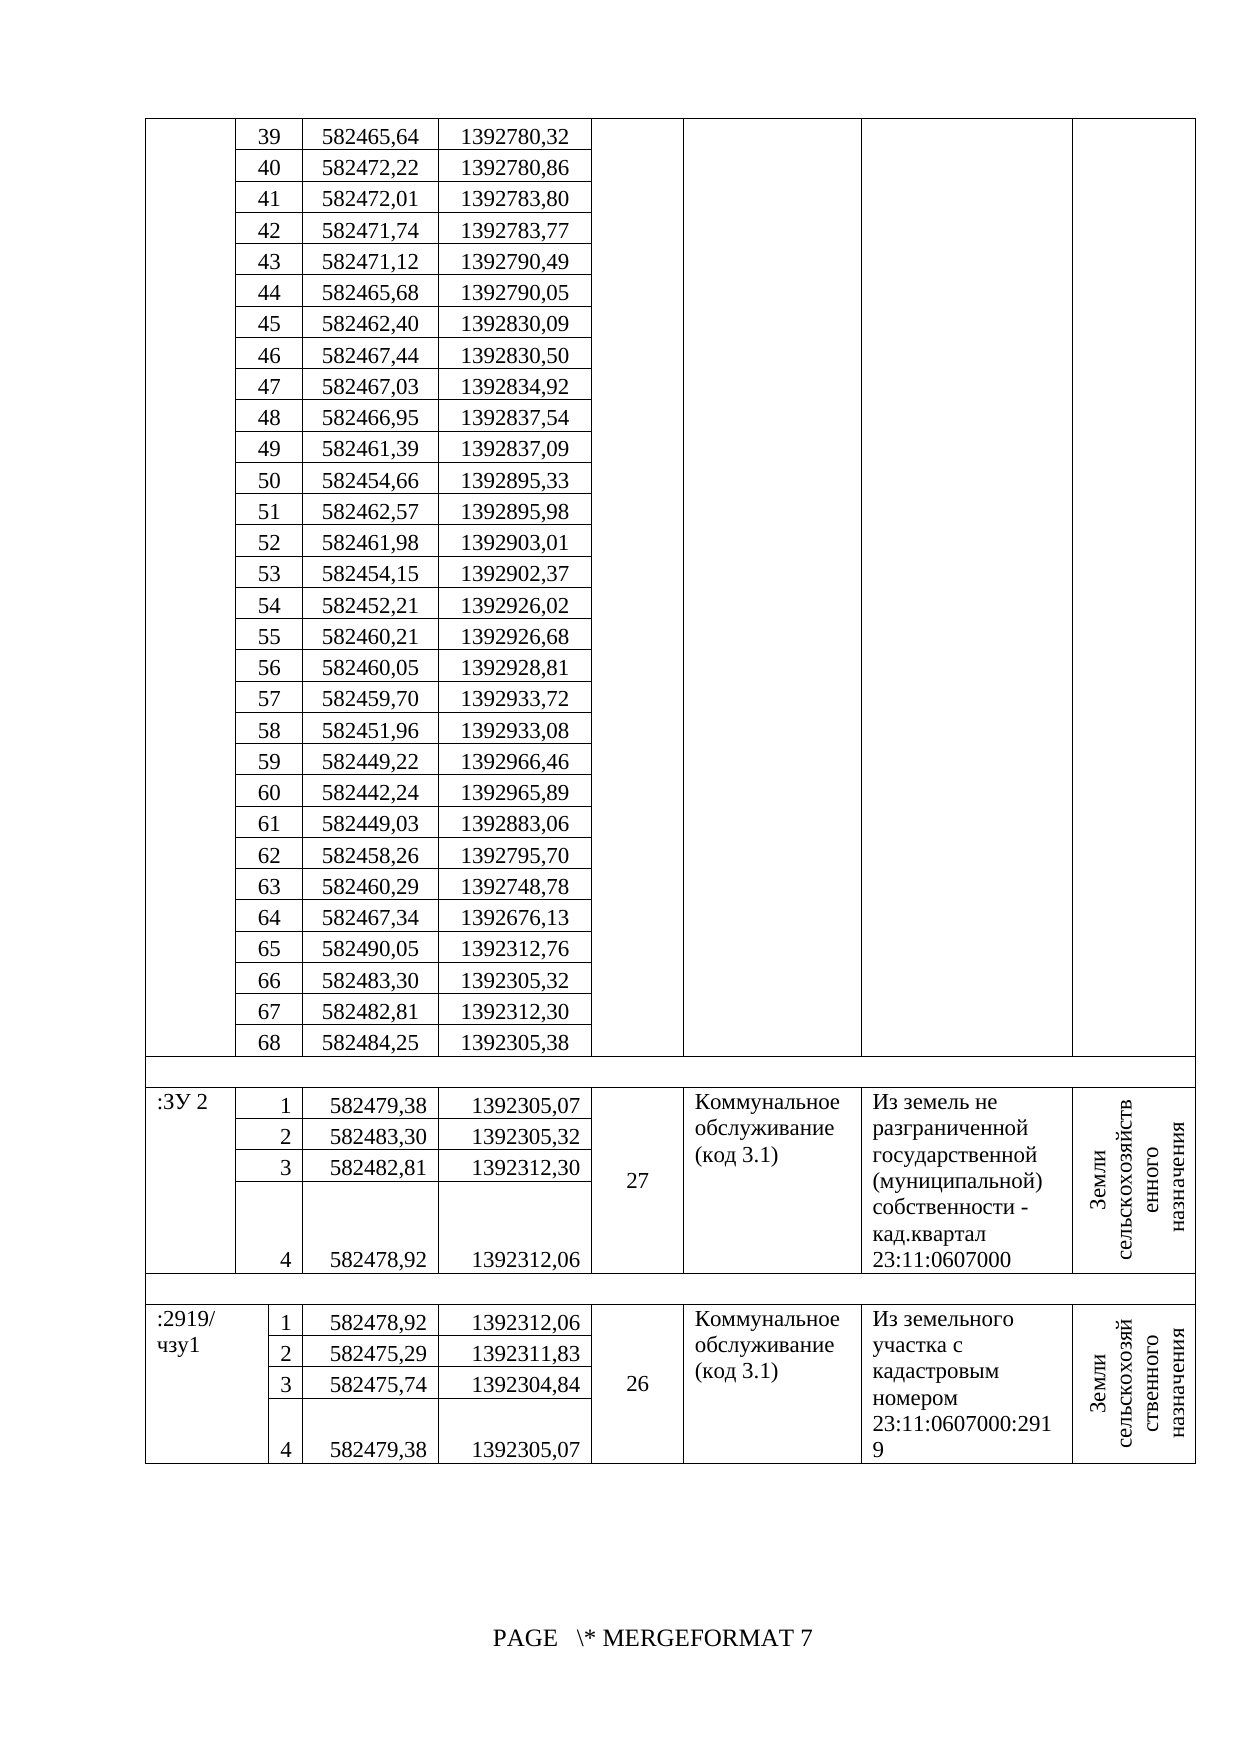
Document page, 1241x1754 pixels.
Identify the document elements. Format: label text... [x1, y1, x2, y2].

table_cell 3 [269, 1367, 302, 1397]
table_cell 47 [236, 369, 302, 399]
table_cell 2 [269, 1336, 302, 1366]
table_cell 2 [236, 1119, 302, 1149]
table_cell 1392837,09 [439, 432, 591, 462]
table_cell 582458,26 [303, 838, 438, 868]
table_cell 43 [236, 244, 302, 274]
table_cell 39 [236, 119, 302, 149]
table_cell 1392933,08 [439, 713, 591, 743]
table_cell 63 [236, 869, 302, 899]
table_cell 50 [236, 463, 302, 493]
table_cell 1392965,89 [439, 775, 591, 806]
table_cell 1392966,46 [439, 744, 591, 774]
table_cell 1392312,30 [439, 994, 591, 1024]
table_cell 59 [236, 744, 302, 774]
table_cell 582472,01 [303, 182, 438, 212]
table_cell 51 [236, 494, 302, 524]
table_cell 1392830,09 [439, 307, 591, 337]
table_cell 582475,74 [303, 1367, 438, 1397]
table_cell 582479,38 [303, 1399, 438, 1463]
table_cell 1392790,05 [439, 275, 591, 306]
table_cell Земли сельскохозяйственного назначения [1073, 1088, 1195, 1272]
table_cell 1392312,06 [439, 1182, 591, 1272]
table_cell 61 [236, 807, 302, 837]
table_cell 65 [236, 932, 302, 962]
table_cell 1392305,32 [439, 1119, 591, 1149]
table_cell 582449,22 [303, 744, 438, 774]
table_cell 582462,57 [303, 494, 438, 524]
table_cell 1392928,81 [439, 650, 591, 681]
table_cell 582451,96 [303, 713, 438, 743]
table_cell Коммунальное обслуживание (код 3.1) [684, 1305, 861, 1463]
table_cell 582467,34 [303, 900, 438, 931]
table_cell 1392926,68 [439, 619, 591, 649]
table_cell 1392883,06 [439, 807, 591, 837]
table_cell 57 [236, 682, 302, 712]
table_cell 41 [236, 182, 302, 212]
table_cell 582478,92 [303, 1305, 438, 1335]
table_cell 582460,21 [303, 619, 438, 649]
table_cell 582471,74 [303, 213, 438, 243]
table_cell 1 [236, 1088, 302, 1118]
table_cell 582467,03 [303, 369, 438, 399]
table_cell 1392895,33 [439, 463, 591, 493]
table_cell 582466,95 [303, 400, 438, 431]
table_cell 66 [236, 963, 302, 993]
table_cell 582465,64 [303, 119, 438, 149]
table_cell 1392311,83 [439, 1336, 591, 1366]
table_cell 582482,81 [303, 1150, 438, 1181]
table_cell 62 [236, 838, 302, 868]
table_cell :ЗУ 2 [146, 1088, 235, 1272]
table_cell 4 [236, 1182, 302, 1272]
table_cell 68 [236, 1025, 302, 1056]
table_cell 1392312,06 [439, 1305, 591, 1335]
table_cell 582452,21 [303, 588, 438, 618]
table_cell [146, 1057, 1195, 1087]
table_cell 42 [236, 213, 302, 243]
table_cell 55 [236, 619, 302, 649]
table_cell 582475,29 [303, 1336, 438, 1366]
table_cell 44 [236, 275, 302, 306]
table_cell Коммунальное обслуживание (код 3.1) [684, 1088, 861, 1272]
table_cell 3 [236, 1150, 302, 1181]
table_cell 1392902,37 [439, 557, 591, 587]
table_cell 582461,39 [303, 432, 438, 462]
table_cell 53 [236, 557, 302, 587]
table_cell 40 [236, 150, 302, 181]
table_cell 58 [236, 713, 302, 743]
table_cell 1392312,76 [439, 932, 591, 962]
table_cell 1392795,70 [439, 838, 591, 868]
table_cell 56 [236, 650, 302, 681]
table_cell 582454,15 [303, 557, 438, 587]
table_cell 582483,30 [303, 1119, 438, 1149]
table_cell 1 [269, 1305, 302, 1335]
table_cell 582449,03 [303, 807, 438, 837]
table_cell Из земельного участка с кадастровым номером 23:11:0607000:2919 [862, 1305, 1072, 1463]
table_cell 1392895,98 [439, 494, 591, 524]
table_cell 1392834,92 [439, 369, 591, 399]
table_cell 582482,81 [303, 994, 438, 1024]
table_cell 582459,70 [303, 682, 438, 712]
table_cell 582478,92 [303, 1182, 438, 1272]
table_cell 582472,22 [303, 150, 438, 181]
table_cell 27 [592, 1088, 683, 1272]
table_cell 582460,29 [303, 869, 438, 899]
table_cell 1392305,07 [439, 1399, 591, 1463]
table_cell 1392305,38 [439, 1025, 591, 1056]
table_cell 4 [269, 1399, 302, 1463]
table_cell 52 [236, 525, 302, 556]
table_cell Земли сельскохозяйственного назначения [1073, 1305, 1195, 1463]
table_cell 60 [236, 775, 302, 806]
table_cell 582454,66 [303, 463, 438, 493]
table_cell 1392312,30 [439, 1150, 591, 1181]
table_cell 1392305,07 [439, 1088, 591, 1118]
table_cell 49 [236, 432, 302, 462]
table_cell 582442,24 [303, 775, 438, 806]
table_cell 1392783,80 [439, 182, 591, 212]
table_cell 45 [236, 307, 302, 337]
table_cell 1392837,54 [439, 400, 591, 431]
table_cell 1392304,84 [439, 1367, 591, 1397]
table_cell [146, 1274, 1195, 1304]
table_cell 1392903,01 [439, 525, 591, 556]
table_cell Из земель не разграниченной государственной (муниципальной) собственности - кад.квартал 23:11:0607000 [862, 1088, 1072, 1272]
table_cell 582462,40 [303, 307, 438, 337]
table_cell 1392780,86 [439, 150, 591, 181]
table_cell 1392783,77 [439, 213, 591, 243]
table_cell 26 [592, 1305, 683, 1463]
table_cell :2919/чзу1 [146, 1305, 268, 1463]
table_cell 64 [236, 900, 302, 931]
table_cell 1392926,02 [439, 588, 591, 618]
table_cell 582460,05 [303, 650, 438, 681]
table_cell 582483,30 [303, 963, 438, 993]
table_cell 582465,68 [303, 275, 438, 306]
table_cell 582467,44 [303, 338, 438, 368]
table_cell 1392933,72 [439, 682, 591, 712]
table_cell 54 [236, 588, 302, 618]
table_cell 1392676,13 [439, 900, 591, 931]
table_cell 1392305,32 [439, 963, 591, 993]
table_cell 1392748,78 [439, 869, 591, 899]
table_cell 1392780,32 [439, 119, 591, 149]
table_cell 48 [236, 400, 302, 431]
table_cell 582484,25 [303, 1025, 438, 1056]
table_cell 46 [236, 338, 302, 368]
table_cell 582461,98 [303, 525, 438, 556]
table_cell 582471,12 [303, 244, 438, 274]
table_cell 582479,38 [303, 1088, 438, 1118]
table_cell 582490,05 [303, 932, 438, 962]
table_cell 67 [236, 994, 302, 1024]
table_cell 1392790,49 [439, 244, 591, 274]
table_cell 1392830,50 [439, 338, 591, 368]
